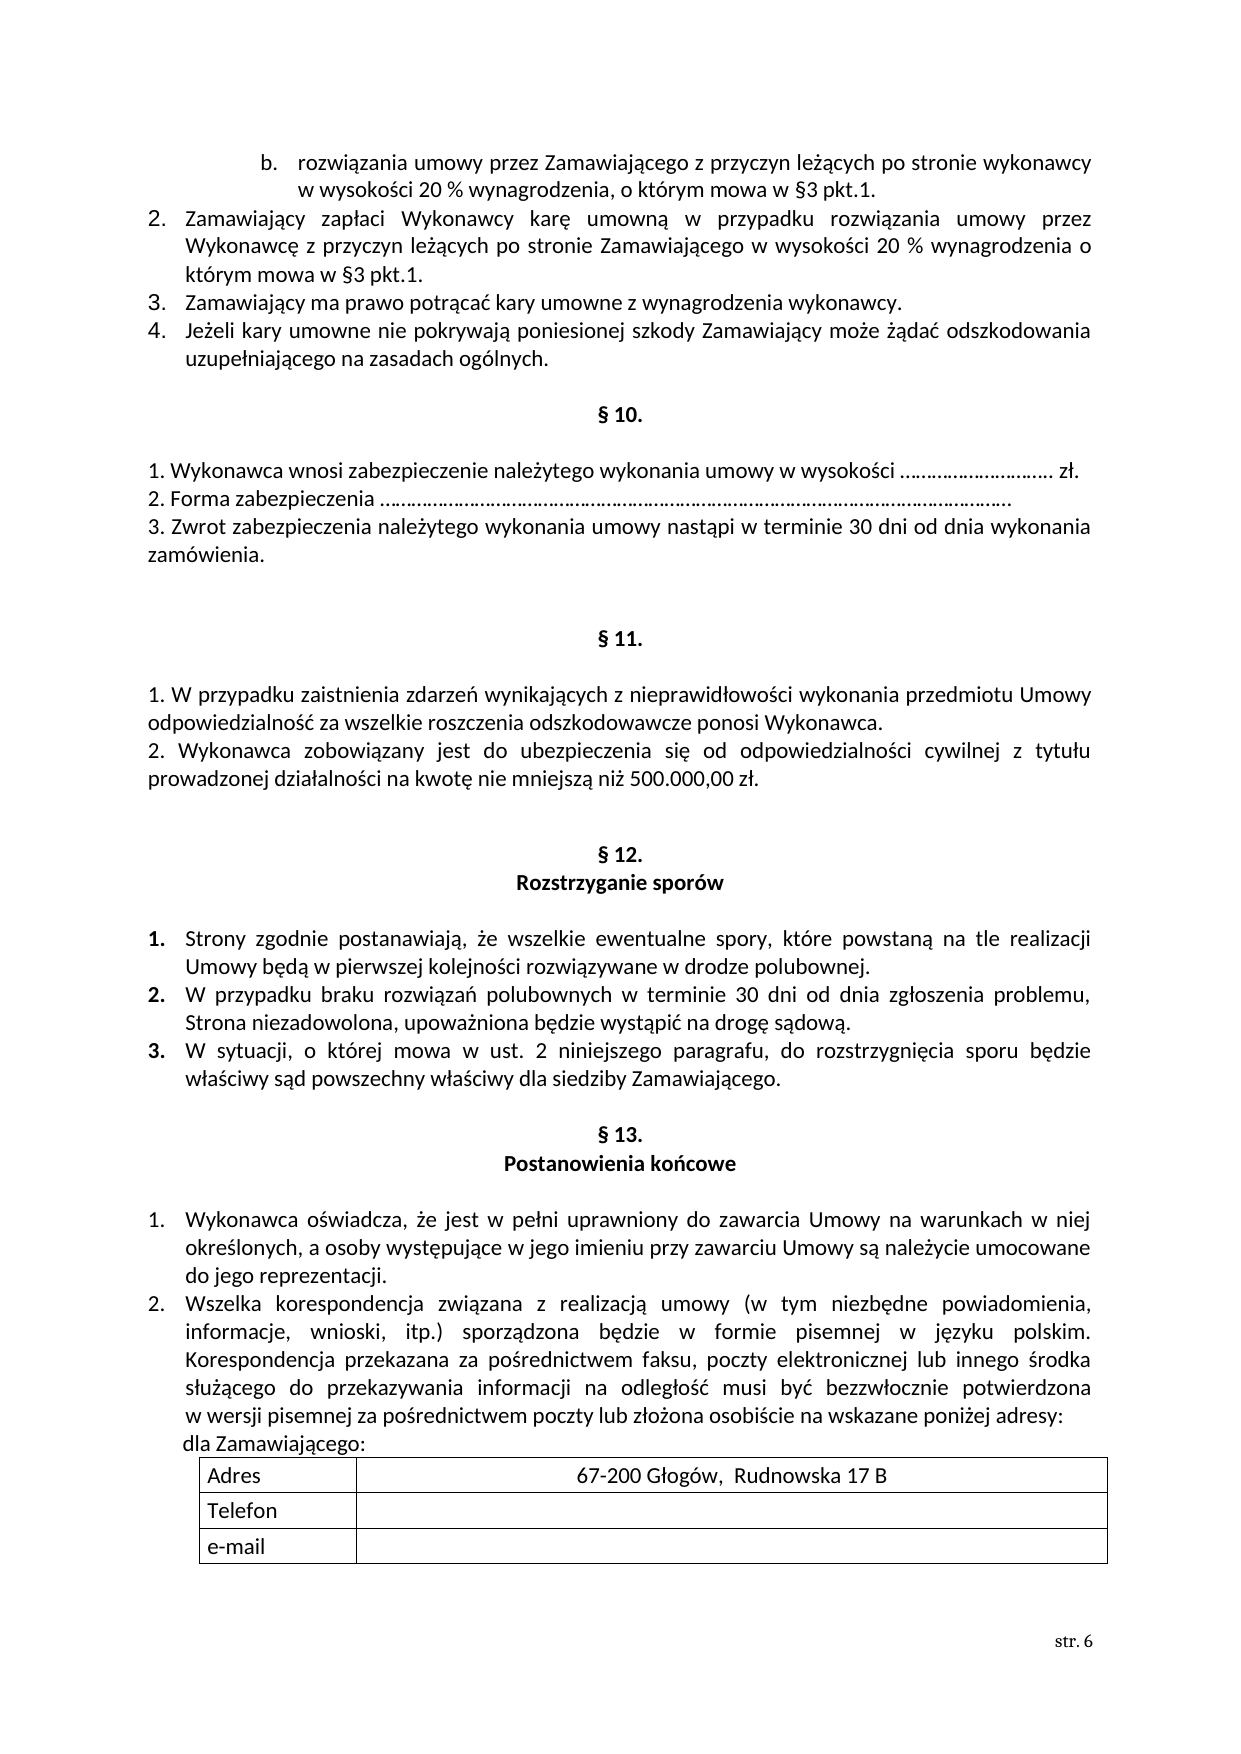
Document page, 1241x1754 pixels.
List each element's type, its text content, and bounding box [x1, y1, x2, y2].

list rozwiązania umowy przez Zamawiającego z przyczyn leżących po stronie wykonawcy w wysokości 20 % wynagrodzenia, o którym mowa w §3 pkt.1. [260, 148, 1093, 204]
table_cell e-mail [200, 1529, 356, 1563]
text dla Zamawiającego: [177, 1429, 1093, 1457]
table_header Adres [200, 1458, 356, 1492]
text § 12. [148, 840, 1093, 868]
list Wszelka korespondencja związana z realizacją umowy (w tym niezbędne powiadomienia, informacje, wnioski, itp.) sporządzona będzie w formie pisemnej w języku polskim. Korespondencja przekazana za pośrednictwem faksu, poczty elektronicznej lub innego środka służącego do przekazywania informacji na odległość musi być bezzwłocznie potwierdzona w wersji pisemnej za pośrednictwem poczty lub złożona osobiście na wskazane poniżej adresy: [148, 1289, 1093, 1429]
table_cell [357, 1529, 1107, 1563]
list W sytuacji, o której mowa w ust. 2 niniejszego paragrafu, do rozstrzygnięcia sporu będzie właściwy sąd powszechny właściwy dla siedziby Zamawiającego. [148, 1037, 1093, 1093]
table_header 67-200 Głogów, Rudnowska 17 B [357, 1458, 1107, 1492]
text Rozstrzyganie sporów [148, 868, 1093, 896]
list W przypadku braku rozwiązań polubownych w terminie 30 dni od dnia zgłoszenia problemu, Strona niezadowolona, upoważniona będzie wystąpić na drogę sądową. [148, 981, 1093, 1037]
table_cell [357, 1493, 1107, 1528]
list Zamawiający zapłaci Wykonawcy karę umowną w przypadku rozwiązania umowy przez Wykonawcę z przyczyn leżących po stronie Zamawiającego w wysokości 20 % wynagrodzenia o którym mowa w §3 pkt.1. [148, 204, 1093, 288]
text 3. Zwrot zabezpieczenia należytego wykonania umowy nastąpi w terminie 30 dni od dnia wykonania zamówienia. [148, 512, 1093, 568]
text 1. Wykonawca wnosi zabezpieczenie należytego wykonania umowy w wysokości ……………………….. zł. [148, 456, 1093, 484]
list Strony zgodnie postanawiają, że wszelkie ewentualne spory, które powstaną na tle realizacji Umowy będą w pierwszej kolejności rozwiązywane w drodze polubownej. [148, 924, 1093, 981]
text 2. Wykonawca zobowiązany jest do ubezpieczenia się od odpowiedzialności cywilnej z tytułu prowadzonej działalności na kwotę nie mniejszą niż 500.000,00 zł. [148, 736, 1093, 792]
list Wykonawca oświadcza, że jest w pełni uprawniony do zawarcia Umowy na warunkach w niej określonych, a osoby występujące w jego imieniu przy zawarciu Umowy są należycie umocowane do jego reprezentacji. [148, 1205, 1093, 1289]
text § 11. [148, 624, 1093, 652]
text § 10. [148, 400, 1093, 428]
text Postanowienia końcowe [148, 1149, 1093, 1177]
text § 13. [148, 1121, 1093, 1149]
text 1. W przypadku zaistnienia zdarzeń wynikających z nieprawidłowości wykonania przedmiotu Umowy odpowiedzialność za wszelkie roszczenia odszkodowawcze ponosi Wykonawca. [148, 680, 1093, 736]
list Jeżeli kary umowne nie pokrywają poniesionej szkody Zamawiający może żądać odszkodowania uzupełniającego na zasadach ogólnych. [148, 316, 1093, 372]
list Zamawiający ma prawo potrącać kary umowne z wynagrodzenia wykonawcy. [148, 288, 1093, 316]
table_cell Telefon [200, 1493, 356, 1528]
text 2. Forma zabezpieczenia ………………………………………………………………………………………………………… [148, 484, 1093, 512]
